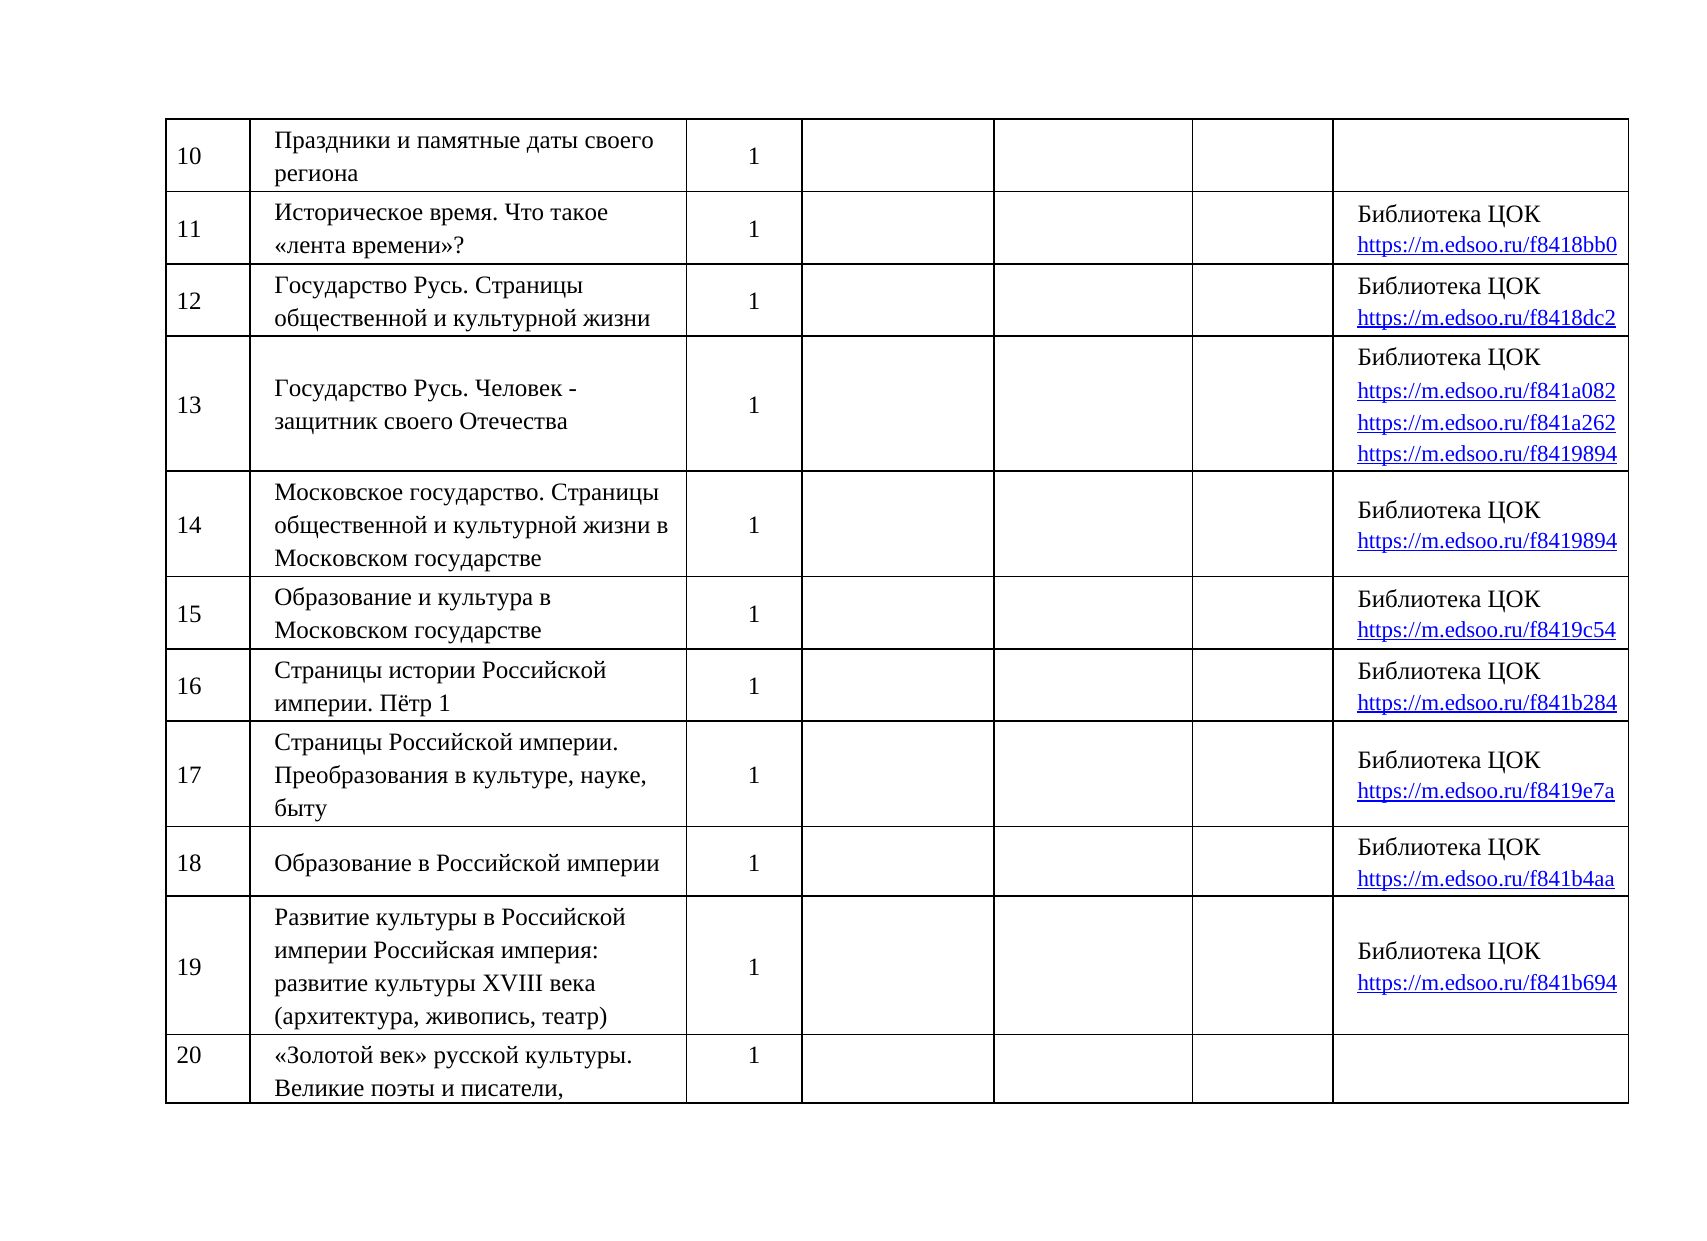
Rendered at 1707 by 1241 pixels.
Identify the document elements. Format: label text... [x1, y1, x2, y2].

table_cell [995, 827, 1192, 895]
table_cell [995, 897, 1192, 1034]
table_cell [995, 337, 1192, 470]
table_cell [995, 120, 1192, 191]
table_cell [803, 265, 993, 335]
table_cell Библиотека ЦОК https://m.edsoo.ru/f8419e7a [1334, 722, 1628, 826]
table_cell 11 [167, 192, 249, 263]
table_cell [1193, 650, 1332, 720]
table_cell [1193, 897, 1332, 1034]
table_cell Библиотека ЦОК https://m.edsoo.ru/f8418bb0 [1334, 192, 1628, 263]
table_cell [251, 1035, 686, 1102]
table_cell [803, 1035, 993, 1102]
table_cell 1 [687, 827, 801, 895]
table_cell Праздники и памятные даты своего региона [251, 120, 686, 191]
table_cell 14 [167, 472, 249, 576]
table_cell Государство Русь. Страницы общественной и культурной жизни [251, 265, 686, 335]
table_cell 1 [687, 897, 801, 1034]
table_cell 1 [687, 722, 801, 826]
table_cell 15 [167, 577, 249, 648]
table_cell Московское государство. Страницы общественной и культурной жизни в Московском государстве [251, 472, 686, 576]
table_cell 1 [687, 650, 801, 720]
table_cell [1334, 1035, 1628, 1102]
table_cell [1193, 827, 1332, 895]
table_cell [803, 722, 993, 826]
table_cell Библиотека ЦОК https://m.edsoo.ru/f8419c54 [1334, 577, 1628, 648]
table_cell [1193, 120, 1332, 191]
table_cell [995, 192, 1192, 263]
table_cell [1193, 472, 1332, 576]
table_cell Образование и культура в Московском государстве [251, 577, 686, 648]
table_cell [995, 1035, 1192, 1102]
table_cell [1193, 1035, 1332, 1102]
table_cell [1193, 192, 1332, 263]
table_cell [1193, 577, 1332, 648]
table_cell Развитие культуры в Российской империи Российская империя: развитие культуры XVIII века (архитектура, живопись, театр) [251, 897, 686, 1034]
table_cell Библиотека ЦОК https://m.edsoo.ru/f841b694 [1334, 897, 1628, 1034]
table_cell Государство Русь. Человек - защитник своего Отечества [251, 337, 686, 470]
table_cell 1 [687, 120, 801, 191]
table_cell [803, 827, 993, 895]
table_cell 10 [167, 120, 249, 191]
table_cell 18 [167, 827, 249, 895]
table_cell 1 [687, 265, 801, 335]
table_cell Библиотека ЦОК https://m.edsoo.ru/f8418dc2 [1334, 265, 1628, 335]
table_cell [995, 265, 1192, 335]
table_cell [1193, 722, 1332, 826]
table_cell [995, 650, 1192, 720]
table_cell [1193, 265, 1332, 335]
table_cell 12 [167, 265, 249, 335]
table_cell 1 [687, 577, 801, 648]
table_cell [803, 192, 993, 263]
table_cell Образование в Российской империи [251, 827, 686, 895]
table_cell [803, 897, 993, 1034]
table_cell Библиотека ЦОК https://m.edsoo.ru/f841a082 https://m.edsoo.ru/f841a262 https://m.edsoo.ru/f8419894 [1334, 337, 1628, 470]
table_cell [995, 577, 1192, 648]
table_cell 1 [687, 472, 801, 576]
table_cell [803, 650, 993, 720]
table_cell [803, 120, 993, 191]
table_cell Библиотека ЦОК https://m.edsoo.ru/f841b284 [1334, 650, 1628, 720]
table_cell 20 [167, 1035, 249, 1102]
table_cell Библиотека ЦОК https://m.edsoo.ru/f8419894 [1334, 472, 1628, 576]
table_cell [1334, 120, 1628, 191]
table_cell Библиотека ЦОК https://m.edsoo.ru/f841b4aa [1334, 827, 1628, 895]
table_cell [995, 722, 1192, 826]
table_cell 1 [687, 192, 801, 263]
table_cell [803, 577, 993, 648]
table_cell Страницы Российской империи. Преобразования в культуре, науке, быту [251, 722, 686, 826]
table_cell 19 [167, 897, 249, 1034]
table_cell [1193, 337, 1332, 470]
table_cell 13 [167, 337, 249, 470]
table_cell [803, 472, 993, 576]
table_cell [803, 337, 993, 470]
table_cell Историческое время. Что такое «лента времени»? [251, 192, 686, 263]
table_cell Страницы истории Российской империи. Пётр 1 [251, 650, 686, 720]
table_cell 1 [687, 1035, 801, 1102]
table_cell [995, 472, 1192, 576]
table_cell 1 [687, 337, 801, 470]
table_cell 17 [167, 722, 249, 826]
table_cell 16 [167, 650, 249, 720]
